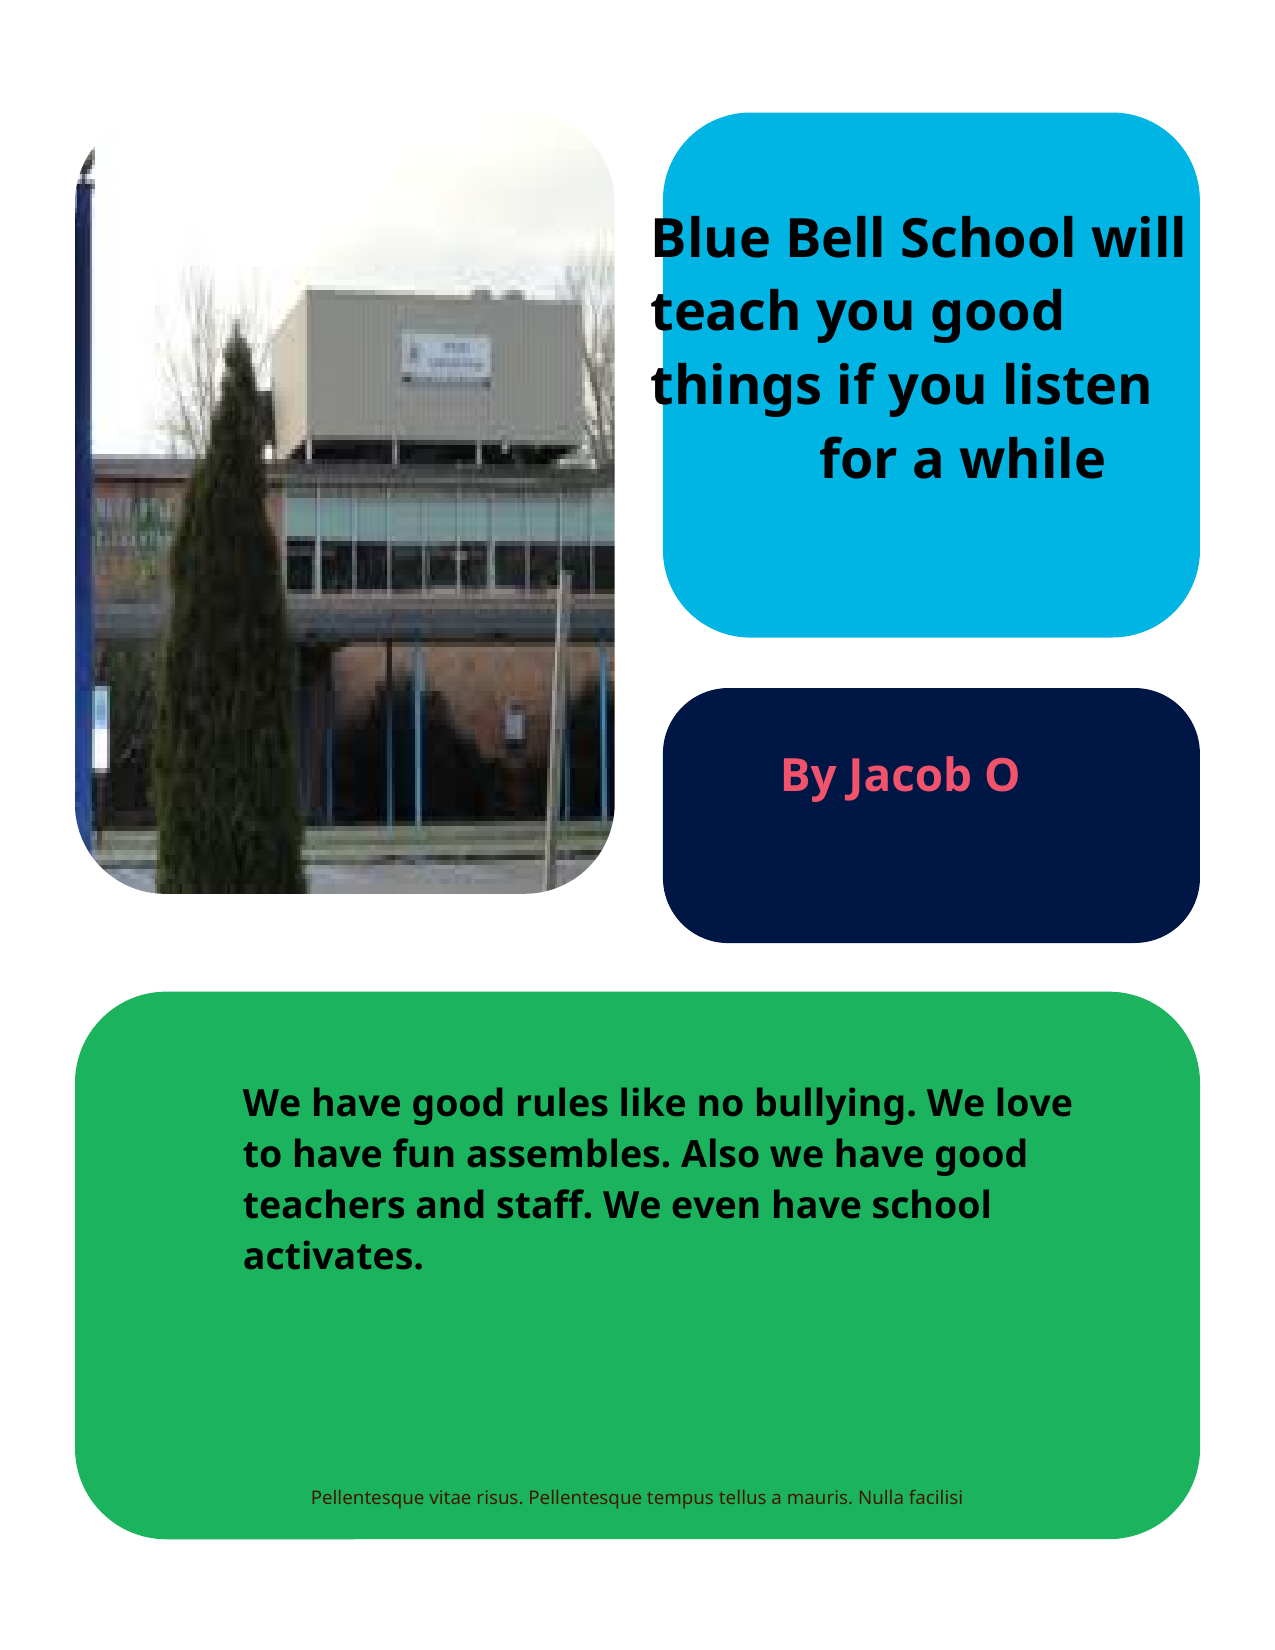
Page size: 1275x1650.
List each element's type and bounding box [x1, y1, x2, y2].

picture [75, 112, 615, 894]
